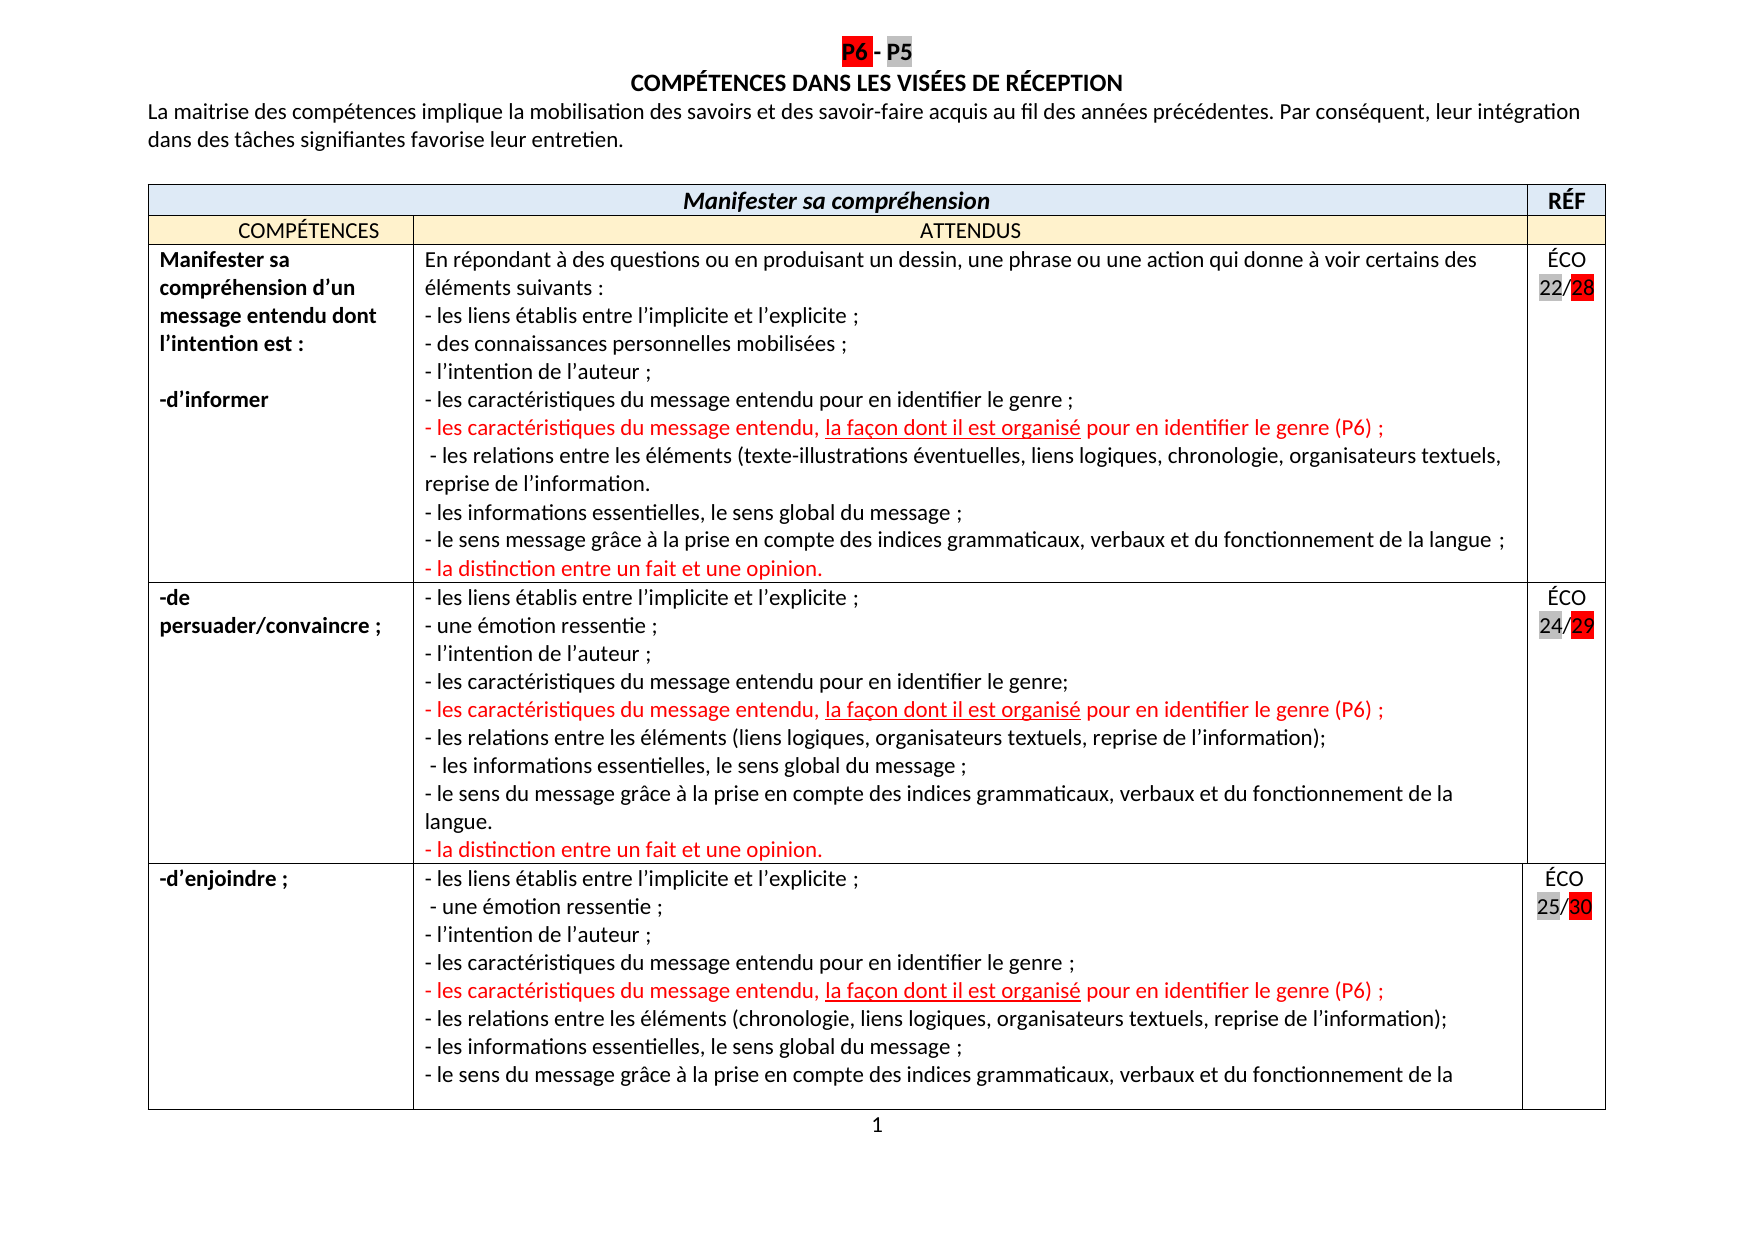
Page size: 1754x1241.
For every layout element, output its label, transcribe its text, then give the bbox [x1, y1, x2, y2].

table_header Manifester sa compréhension [149, 185, 1527, 215]
table_cell ÉCO 24/29 [1528, 583, 1605, 863]
table_cell - les liens établis entre l’implicite et l’explicite ; - une émotion ressentie ; - l’intention de l’auteur ; - les caractéristiques du message entendu pour en identifier le genre; - les caractéristiques du message entendu, la façon dont il est organisé pour en identifier le genre (P6) ; - les relations entre les éléments (liens logiques, organisateurs textuels, reprise de l’information); - les informations essentielles, le sens global du message ; - le sens du message grâce à la prise en compte des indices grammaticaux, verbaux et du fonctionnement de la langue. - la distinction entre un fait et une opinion. [414, 583, 1527, 863]
table_cell ÉCO 25/30 [1523, 864, 1605, 1109]
table_cell -d’enjoindre ; [149, 864, 413, 1109]
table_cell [414, 864, 1522, 1109]
table_cell -de persuader/convaincre ; [149, 583, 413, 863]
table_cell [1528, 216, 1605, 244]
table_cell Manifester sa compréhension d’un message entendu dont l’intention est : -d’informer [149, 245, 413, 582]
table_cell ÉCO 22/28 [1528, 245, 1605, 582]
table_header RÉF [1528, 185, 1605, 215]
table_cell ATTENDUS [414, 216, 1527, 244]
table_cell COMPÉTENCES [149, 216, 413, 244]
table_cell En répondant à des questions ou en produisant un dessin, une phrase ou une action qui donne à voir certains des éléments suivants : - les liens établis entre l’implicite et l’explicite ; - des connaissances personnelles mobilisées ; - l’intention de l’auteur ; - les caractéristiques du message entendu pour en identifier le genre ; - les caractéristiques du message entendu, la façon dont il est organisé pour en identifier le genre (P6) ; - les relations entre les éléments (texte-illustrations éventuelles, liens logiques, chronologie, organisateurs textuels, reprise de l’information. - les informations essentielles, le sens global du message ; - le sens message grâce à la prise en compte des indices grammaticaux, verbaux et du fonctionnement de la langue ; - la distinction entre un fait et une opinion. [414, 245, 1527, 582]
